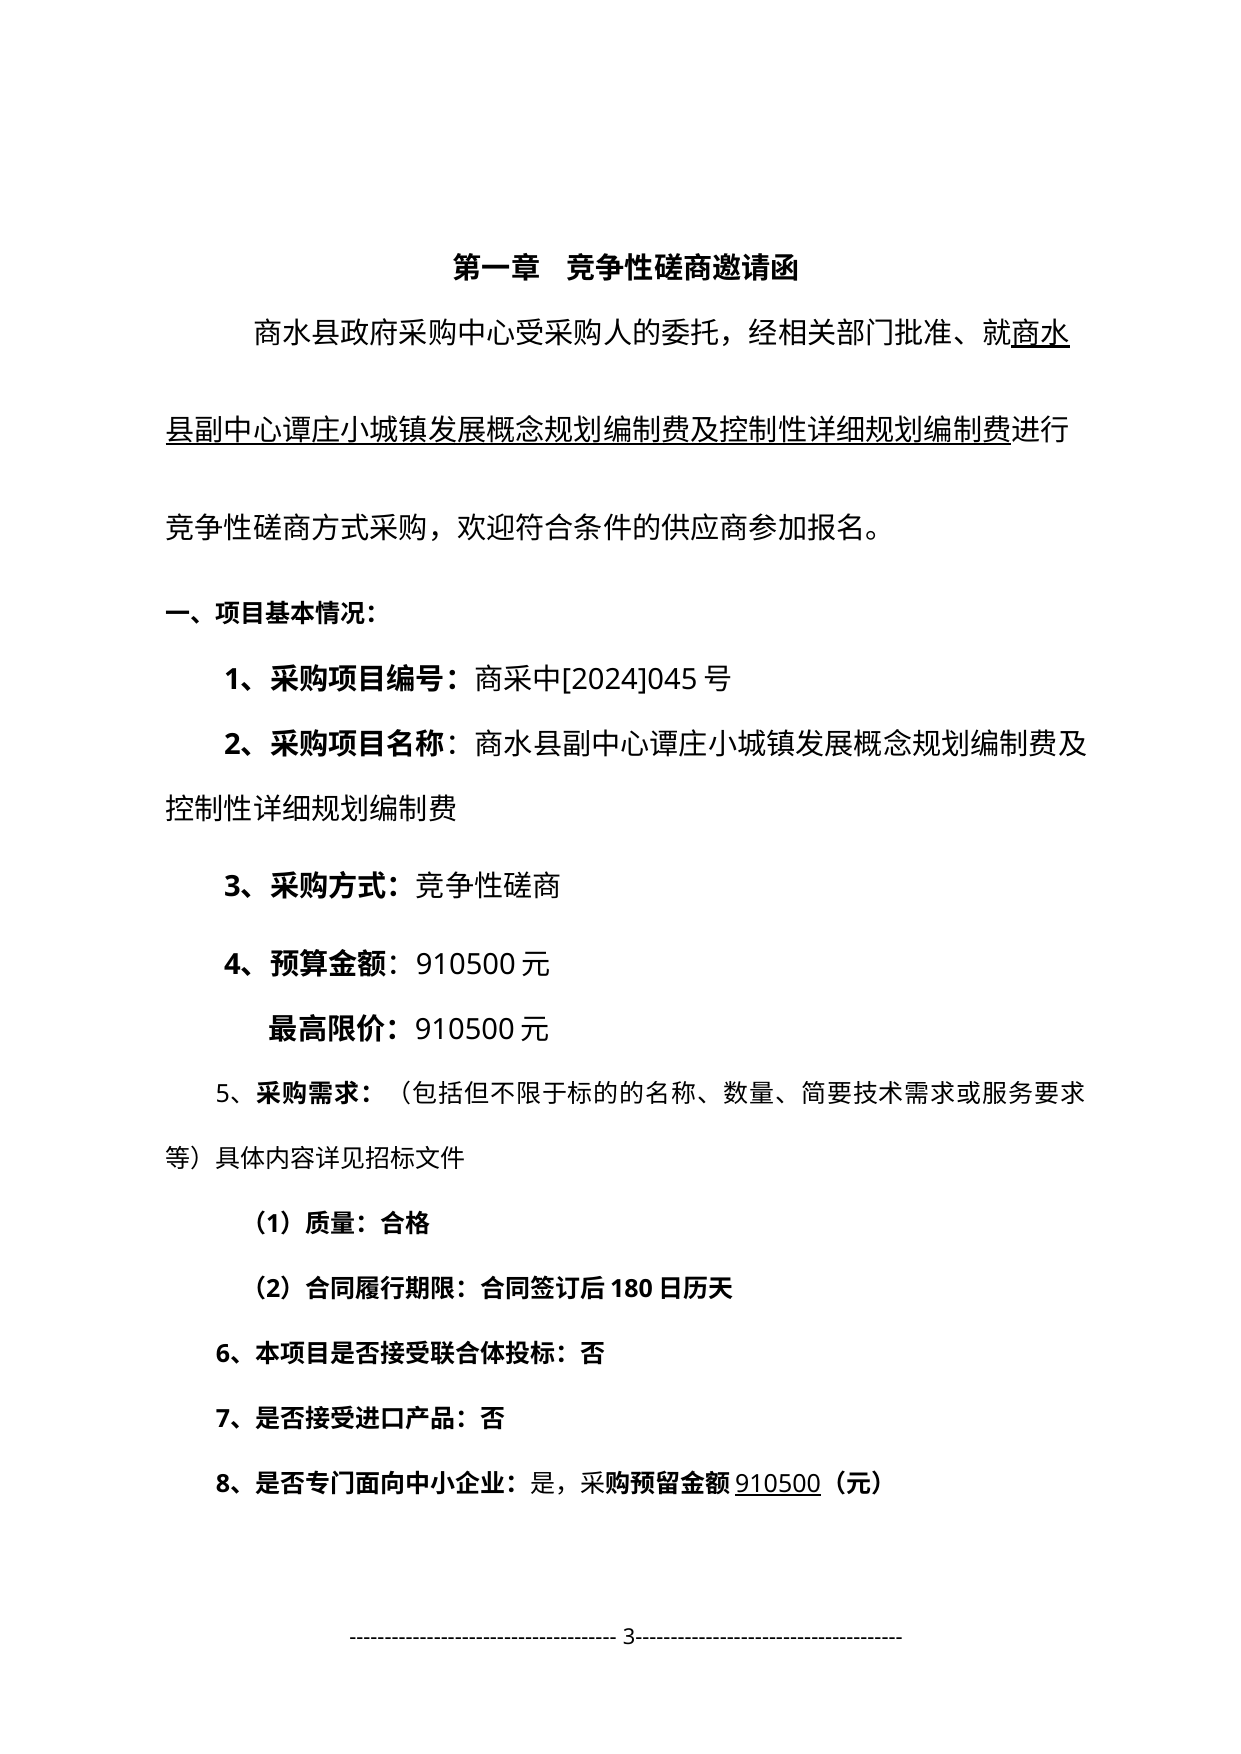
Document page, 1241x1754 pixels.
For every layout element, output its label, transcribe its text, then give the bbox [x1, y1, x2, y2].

text 1、采购项目编号：商采中[2024]045号 [165, 644, 1087, 709]
text 5、采购需求：（包括但不限于标的的名称、数量、简要技术需求或服务要求等）具体内容详见招标文件 [165, 1059, 1087, 1189]
text 2、采购项目名称：商水县副中心谭庄小城镇发展概念规划编制费及控制性详细规划编制费 [165, 709, 1089, 839]
text 7、是否接受进口产品：否 [165, 1384, 1087, 1449]
text 商水县政府采购中心受采购人的委托，经相关部门批准、就商水县副中心谭庄小城镇发展概念规划编制费及控制性详细规划编制费进行竞争性磋商方式采购，欢迎符合条件的供应商参加报名。 [165, 298, 1087, 558]
text 一、项目基本情况： [165, 579, 1087, 644]
text 最高限价：910500元 [165, 994, 1087, 1059]
text （1）质量：合格 [165, 1189, 1087, 1254]
text 第一章 竞争性磋商邀请函 [165, 233, 1087, 298]
text 6、本项目是否接受联合体投标：否 [165, 1319, 1087, 1384]
text （2）合同履行期限：合同签订后180日历天 [165, 1254, 1087, 1319]
text 4、预算金额：910500元 [165, 929, 1087, 994]
text 3、采购方式：竞争性磋商 [165, 851, 1089, 916]
text 8、是否专门面向中小企业：是，采购预留金额910500（元） [165, 1449, 1087, 1514]
